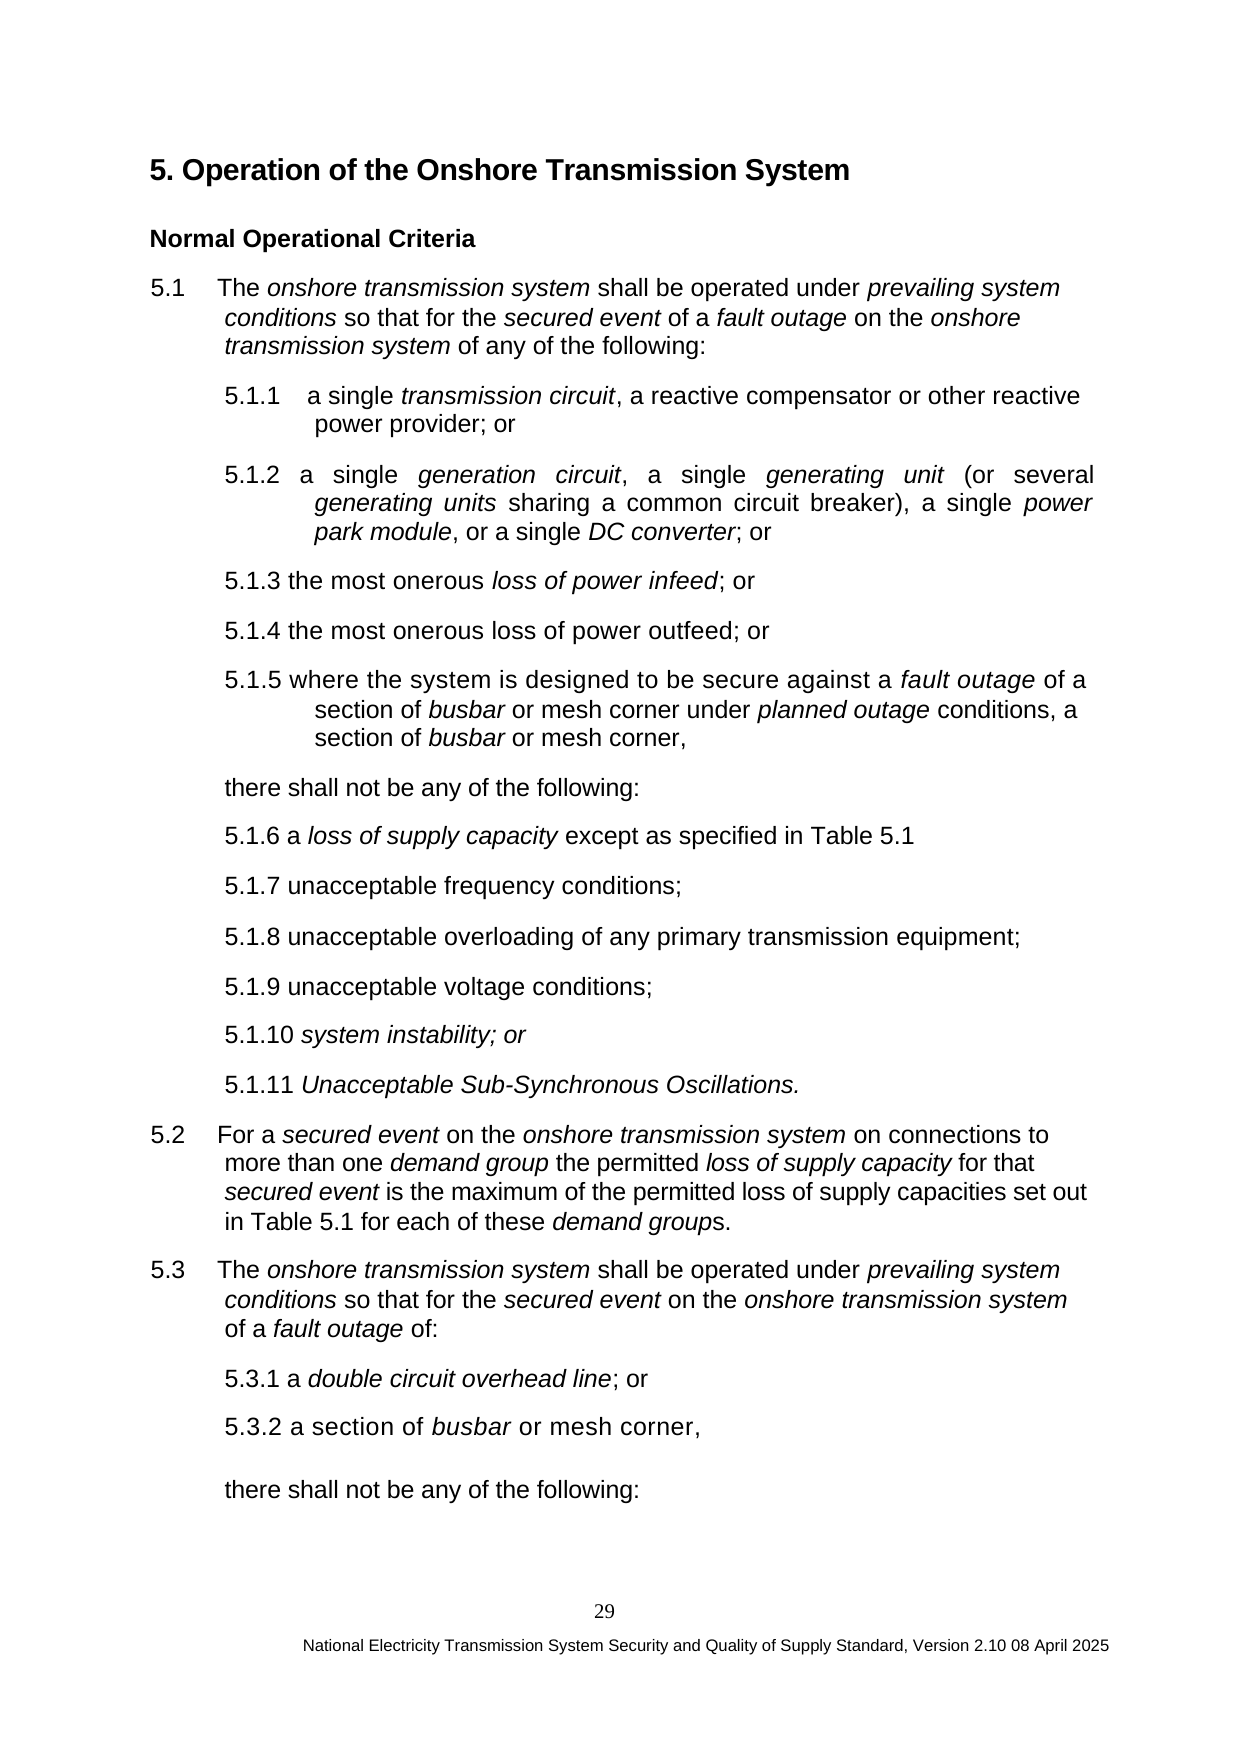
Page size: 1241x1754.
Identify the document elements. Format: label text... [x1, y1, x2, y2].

text 5.1.2 a single generation circuit, a single generating unit (or several generating units sharing a common circuit breaker), a single power park module, or a single DC converter; or [224, 460, 1094, 546]
text 5.1.1 a single transmission circuit, a reactive compensator or other reactive [224, 382, 1109, 410]
text 5.3 The onshore transmission system shall be operated under prevailing system [149, 1256, 1109, 1284]
text 5.1.6 a loss of supply capacity except as specified in Table 5.1 [224, 822, 1109, 851]
text 5.1.3 the most onerous loss of power infeed; or [224, 567, 1109, 596]
text conditions so that for the secured event on the onshore transmission system of a fault outage of: [224, 1286, 1094, 1343]
text 5.1.10 system instability; or [224, 1020, 1109, 1049]
text 5.3.2 a section of busbar or mesh corner, [224, 1413, 1109, 1442]
text more than one demand group the permitted loss of supply capacity for that secured event is the maximum of the permitted loss of supply capacities set out [224, 1149, 1094, 1206]
text 5.1.5 where the system is designed to be secure against a fault outage of a [224, 665, 1109, 694]
text Normal Operational Criteria [149, 225, 1109, 253]
text section of busbar or mesh corner under planned outage conditions, a section of busbar or mesh corner, [314, 696, 1094, 753]
text 5.1.7 unacceptable frequency conditions; [224, 872, 1109, 900]
text 5.3.1 a double circuit overhead line; or [224, 1364, 1109, 1393]
text 5.1.9 unacceptable voltage conditions; [224, 972, 1109, 1001]
text 5.1.4 the most onerous loss of power outfeed; or [224, 617, 1109, 645]
text conditions so that for the secured event of a fault outage on the onshore transmission system of any of the following: [224, 304, 1094, 360]
text 5. Operation of the Onshore Transmission System [149, 153, 1109, 188]
text there shall not be any of the following: [224, 1476, 1109, 1504]
text power provider; or [314, 410, 1109, 438]
text 5.1.11 Unacceptable Sub-Synchronous Oscillations. [224, 1071, 1109, 1100]
text in Table 5.1 for each of these demand groups. [224, 1207, 1109, 1236]
text 5.2 For a secured event on the onshore transmission system on connections to [149, 1121, 1109, 1149]
text there shall not be any of the following: [224, 774, 1109, 802]
text 5.1.8 unacceptable overloading of any primary transmission equipment; [224, 922, 1109, 951]
text 5.1 The onshore transmission system shall be operated under prevailing system [149, 273, 1109, 302]
